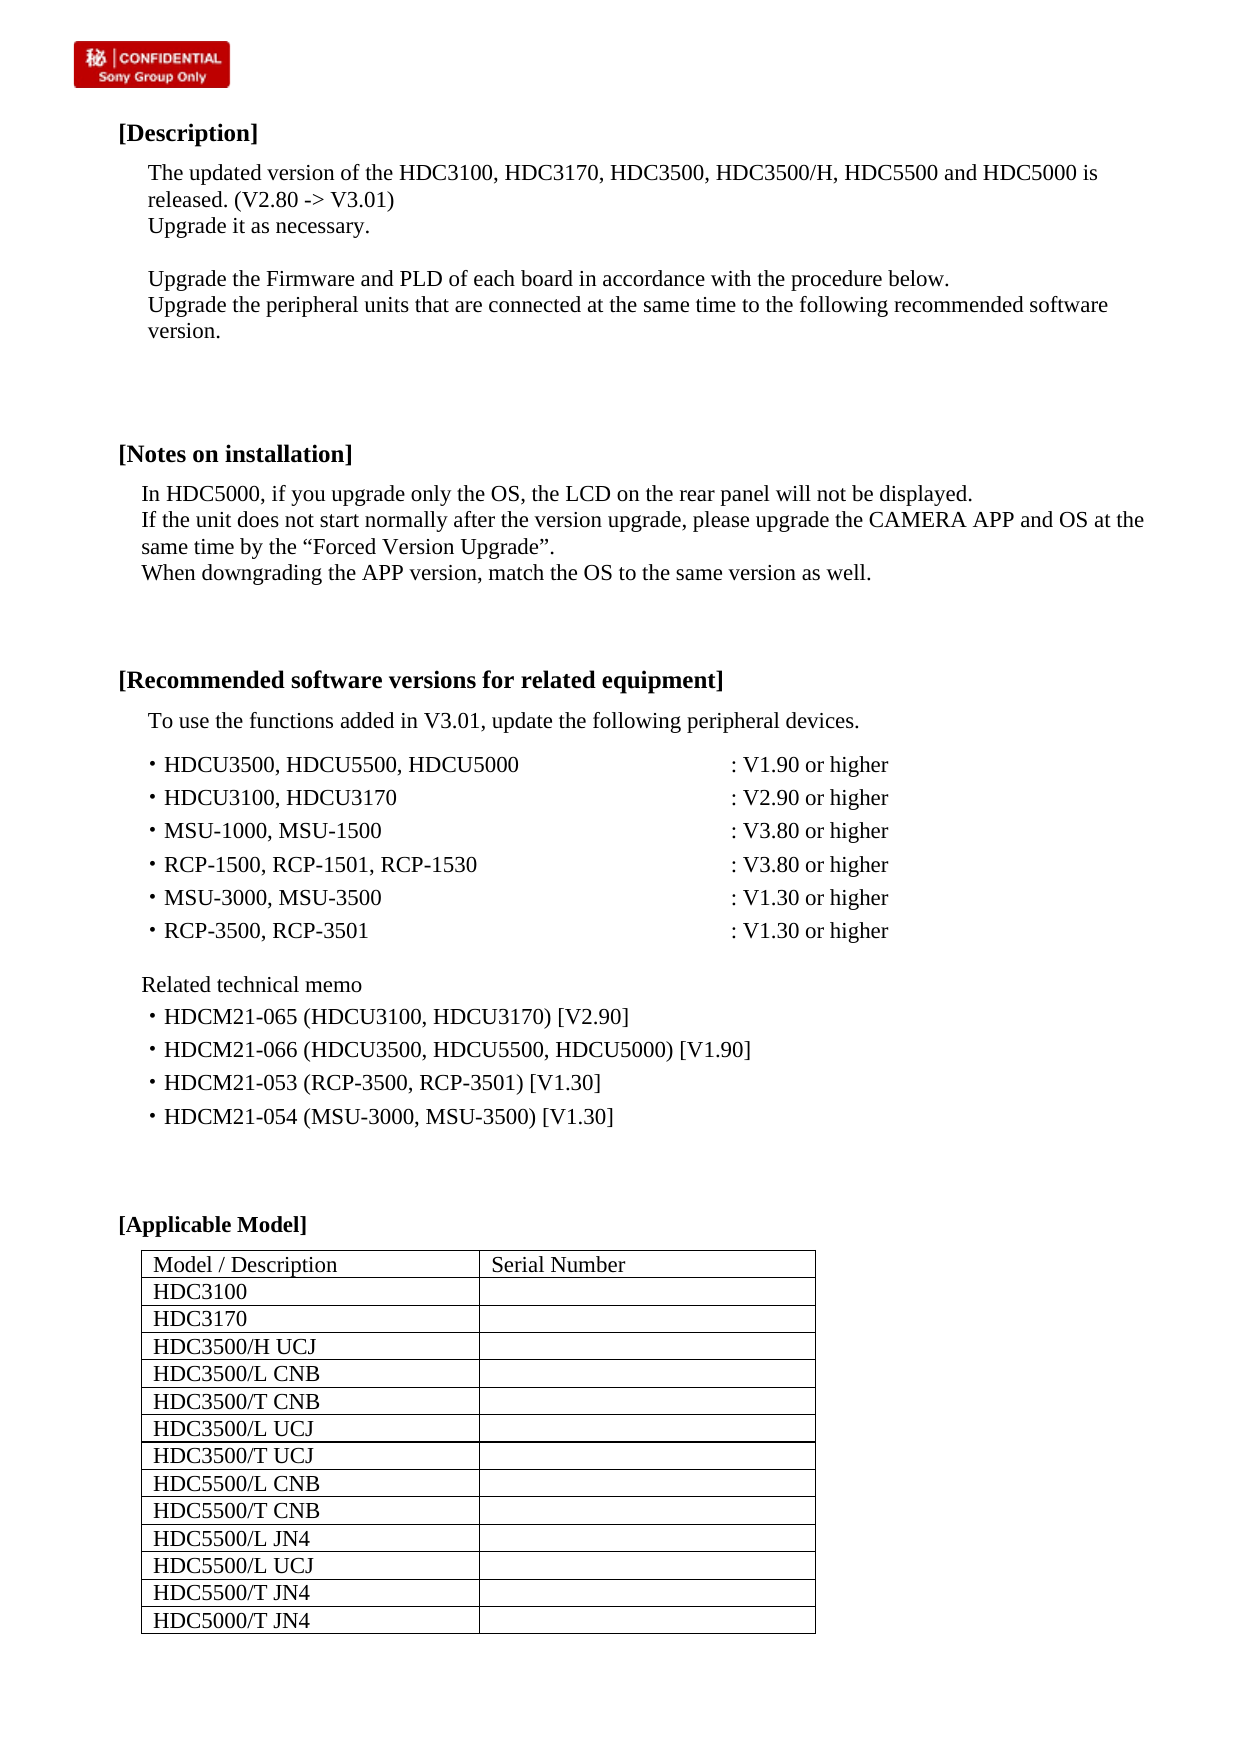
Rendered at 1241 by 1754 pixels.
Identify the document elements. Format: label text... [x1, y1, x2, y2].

text [Recommended software versions for related equipment] [118, 666, 1152, 694]
text Related technical memo [141, 971, 1152, 998]
table_cell [480, 1552, 815, 1578]
table_cell [480, 1415, 815, 1441]
text [Description] [118, 118, 1152, 147]
text If the unit does not start normally after the version upgrade, please upgrade the CAMERA APP and OS at the same time by the “Forced Version Upgrade”. [141, 506, 1152, 559]
table_cell [480, 1443, 815, 1469]
text When downgrading the APP version, match the OS to the same version as well. [141, 559, 1152, 586]
table_cell [480, 1470, 815, 1496]
table_cell [480, 1388, 815, 1414]
table_cell HDC3500/L UCJ [142, 1415, 479, 1441]
table_cell HDC5500/L UCJ [142, 1552, 479, 1578]
table_header Serial Number [480, 1251, 815, 1277]
table_cell [480, 1497, 815, 1524]
text ・RCP-3500, RCP-3501 : V1.30 or higher [141, 912, 1152, 945]
text In HDC5000, if you upgrade only the OS, the LCD on the rear panel will not be displayed. [141, 480, 1152, 506]
table_cell HDC5500/L CNB [142, 1470, 479, 1496]
text [Applicable Model] [118, 1211, 1152, 1237]
table_cell [480, 1306, 815, 1332]
table_cell HDC3500/L CNB [142, 1360, 479, 1387]
text ・MSU-1000, MSU-1500 : V3.80 or higher [141, 812, 1152, 845]
text To use the functions added in V3.01, update the following peripheral devices. [148, 707, 1152, 733]
text ・HDCM21-054 (MSU-3000, MSU-3500) [V1.30] [141, 1097, 1152, 1131]
text ・MSU-3000, MSU-3500 : V1.30 or higher [141, 879, 1152, 912]
text ・HDCM21-065 (HDCU3100, HDCU3170) [V2.90] [141, 998, 1152, 1031]
table_cell HDC5500/T CNB [142, 1497, 479, 1524]
table_cell HDC3500/H UCJ [142, 1333, 479, 1359]
table_cell [480, 1333, 815, 1359]
text ・HDCU3100, HDCU3170 : V2.90 or higher [141, 779, 1152, 812]
text ・RCP-1500, RCP-1501, RCP-1530 : V3.80 or higher [141, 845, 1152, 879]
table_cell [480, 1360, 815, 1387]
text Upgrade the peripheral units that are connected at the same time to the following recommended software version. [148, 291, 1152, 344]
text The updated version of the HDC3100, HDC3170, HDC3500, HDC3500/H, HDC5500 and HDC5000 is released. (V2.80 -> V3.01) Upgrade it as necessary. [148, 159, 1152, 238]
text ・HDCU3500, HDCU5500, HDCU5000 : V1.90 or higher [141, 746, 1152, 779]
text Upgrade the Firmware and PLD of each board in accordance with the procedure below. [148, 265, 1152, 291]
table_cell [480, 1278, 815, 1304]
table_cell [480, 1525, 815, 1551]
text [Notes on installation] [118, 439, 1152, 468]
table_cell HDC3500/T UCJ [142, 1443, 479, 1469]
table_cell HDC3170 [142, 1306, 479, 1332]
table_cell HDC3100 [142, 1278, 479, 1304]
table_cell [480, 1580, 815, 1606]
table_cell HDC3500/T CNB [142, 1388, 479, 1414]
table_cell HDC5000/T JN4 [142, 1607, 479, 1633]
table_cell HDC5500/T JN4 [142, 1580, 479, 1606]
text ・HDCM21-066 (HDCU3500, HDCU5500, HDCU5000) [V1.90] [141, 1031, 1152, 1064]
table_header Model / Description [142, 1251, 479, 1277]
text ・HDCM21-053 (RCP-3500, RCP-3501) [V1.30] [141, 1064, 1152, 1097]
table_cell [480, 1607, 815, 1633]
table_cell HDC5500/L JN4 [142, 1525, 479, 1551]
picture [73, 41, 231, 88]
